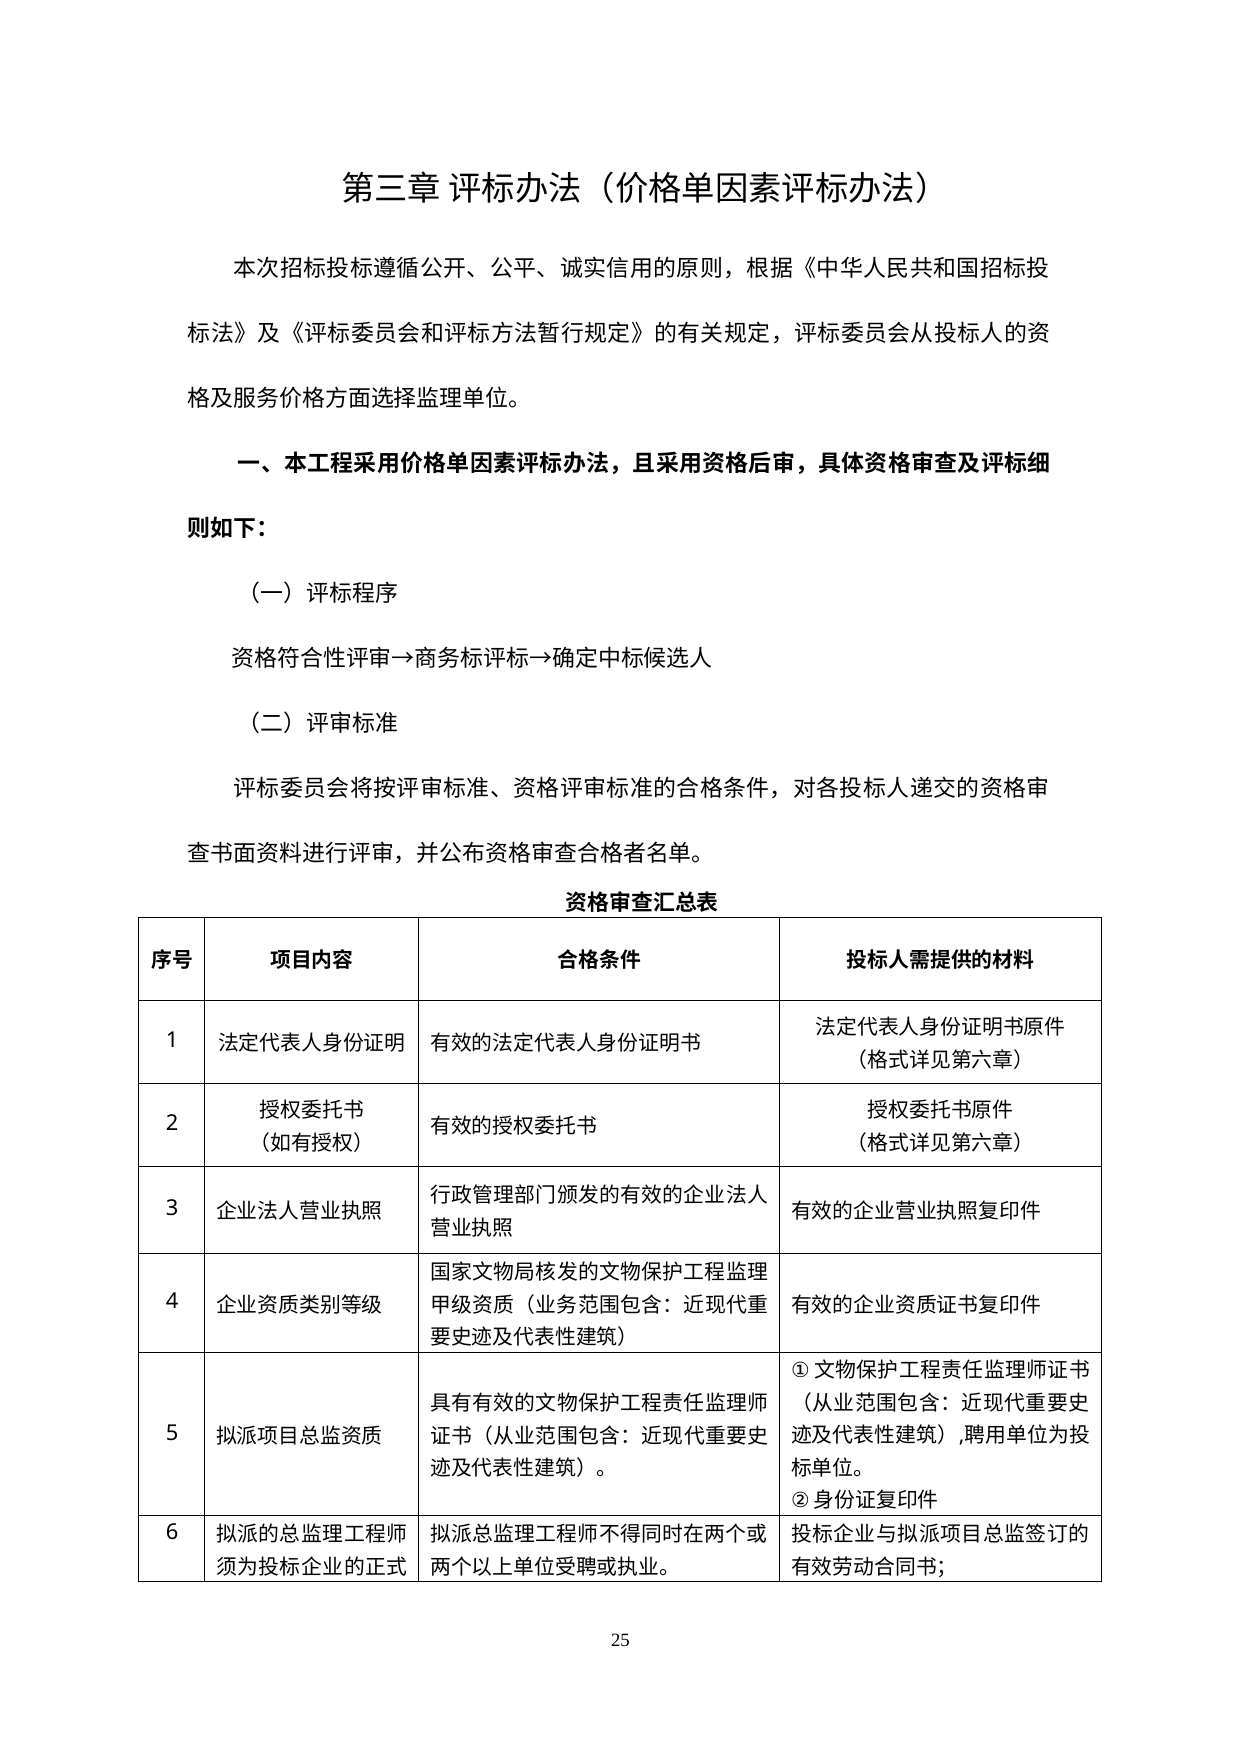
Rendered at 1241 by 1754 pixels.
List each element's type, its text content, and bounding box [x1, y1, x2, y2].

table_header 合格条件 [419, 918, 779, 1000]
table_cell 授权委托书 （如有授权） [205, 1084, 418, 1166]
table_cell 有效的企业营业执照复印件 [780, 1167, 1101, 1253]
text 资格符合性评审→商务标评标→确定中标候选人 [187, 624, 1053, 689]
table_cell 企业法人营业执照 [205, 1167, 418, 1253]
table_cell 企业资质类别等级 [205, 1254, 418, 1352]
table_cell 授权委托书原件 （格式详见第六章） [780, 1084, 1101, 1166]
text （一）评标程序 [187, 559, 1053, 624]
table_header 项目内容 [205, 918, 418, 1000]
table_cell 拟派项目总监资质 [205, 1353, 418, 1515]
text 本次招标投标遵循公开、公平、诚实信用的原则，根据《中华人民共和国招标投标法》及《评标委员会和评标方法暂行规定》的有关规定，评标委员会从投标人的资格及服务价格方面选择监理单位。 [187, 234, 1053, 429]
table_cell 法定代表人身份证明 [205, 1001, 418, 1083]
table_header 序号 [139, 918, 204, 1000]
table_cell 投标企业与拟派项目总监签订的有效劳动合同书； [780, 1516, 1101, 1581]
table_cell 有效的企业资质证书复印件 [780, 1254, 1101, 1352]
table_cell 行政管理部门颁发的有效的企业法人营业执照 [419, 1167, 779, 1253]
text 资格审查汇总表 [187, 884, 1053, 917]
table_cell 6 [139, 1516, 204, 1581]
table_cell 4 [139, 1254, 204, 1352]
text 一、本工程采用价格单因素评标办法，且采用资格后审，具体资格审查及评标细则如下： [187, 429, 1053, 559]
text （二）评审标准 [187, 689, 1053, 754]
table_cell 拟派总监理工程师不得同时在两个或两个以上单位受聘或执业。 [419, 1516, 779, 1581]
table_cell 具有有效的文物保护工程责任监理师证书（从业范围包含：近现代重要史迹及代表性建筑）。 [419, 1353, 779, 1515]
table_cell ①文物保护工程责任监理师证书（从业范围包含：近现代重要史迹及代表性建筑）,聘用单位为投标单位。 ②身份证复印件 [780, 1353, 1101, 1515]
table_cell 拟派的总监理工程师须为投标企业的正式员工 [205, 1516, 418, 1581]
table_cell 1 [139, 1001, 204, 1083]
table_cell 2 [139, 1084, 204, 1166]
table_cell 有效的授权委托书 [419, 1084, 779, 1166]
table_header 投标人需提供的材料 [780, 918, 1101, 1000]
table_cell 国家文物局核发的文物保护工程监理甲级资质（业务范围包含：近现代重要史迹及代表性建筑） [419, 1254, 779, 1352]
table_cell 5 [139, 1353, 204, 1515]
table_cell 3 [139, 1167, 204, 1253]
text 评标委员会将按评审标准、资格评审标准的合格条件，对各投标人递交的资格审查书面资料进行评审，并公布资格审查合格者名单。 [187, 754, 1053, 884]
table_cell 法定代表人身份证明书原件 （格式详见第六章） [780, 1001, 1101, 1083]
table_cell 有效的法定代表人身份证明书 [419, 1001, 779, 1083]
text 第三章 评标办法（价格单因素评标办法） [187, 162, 1053, 210]
